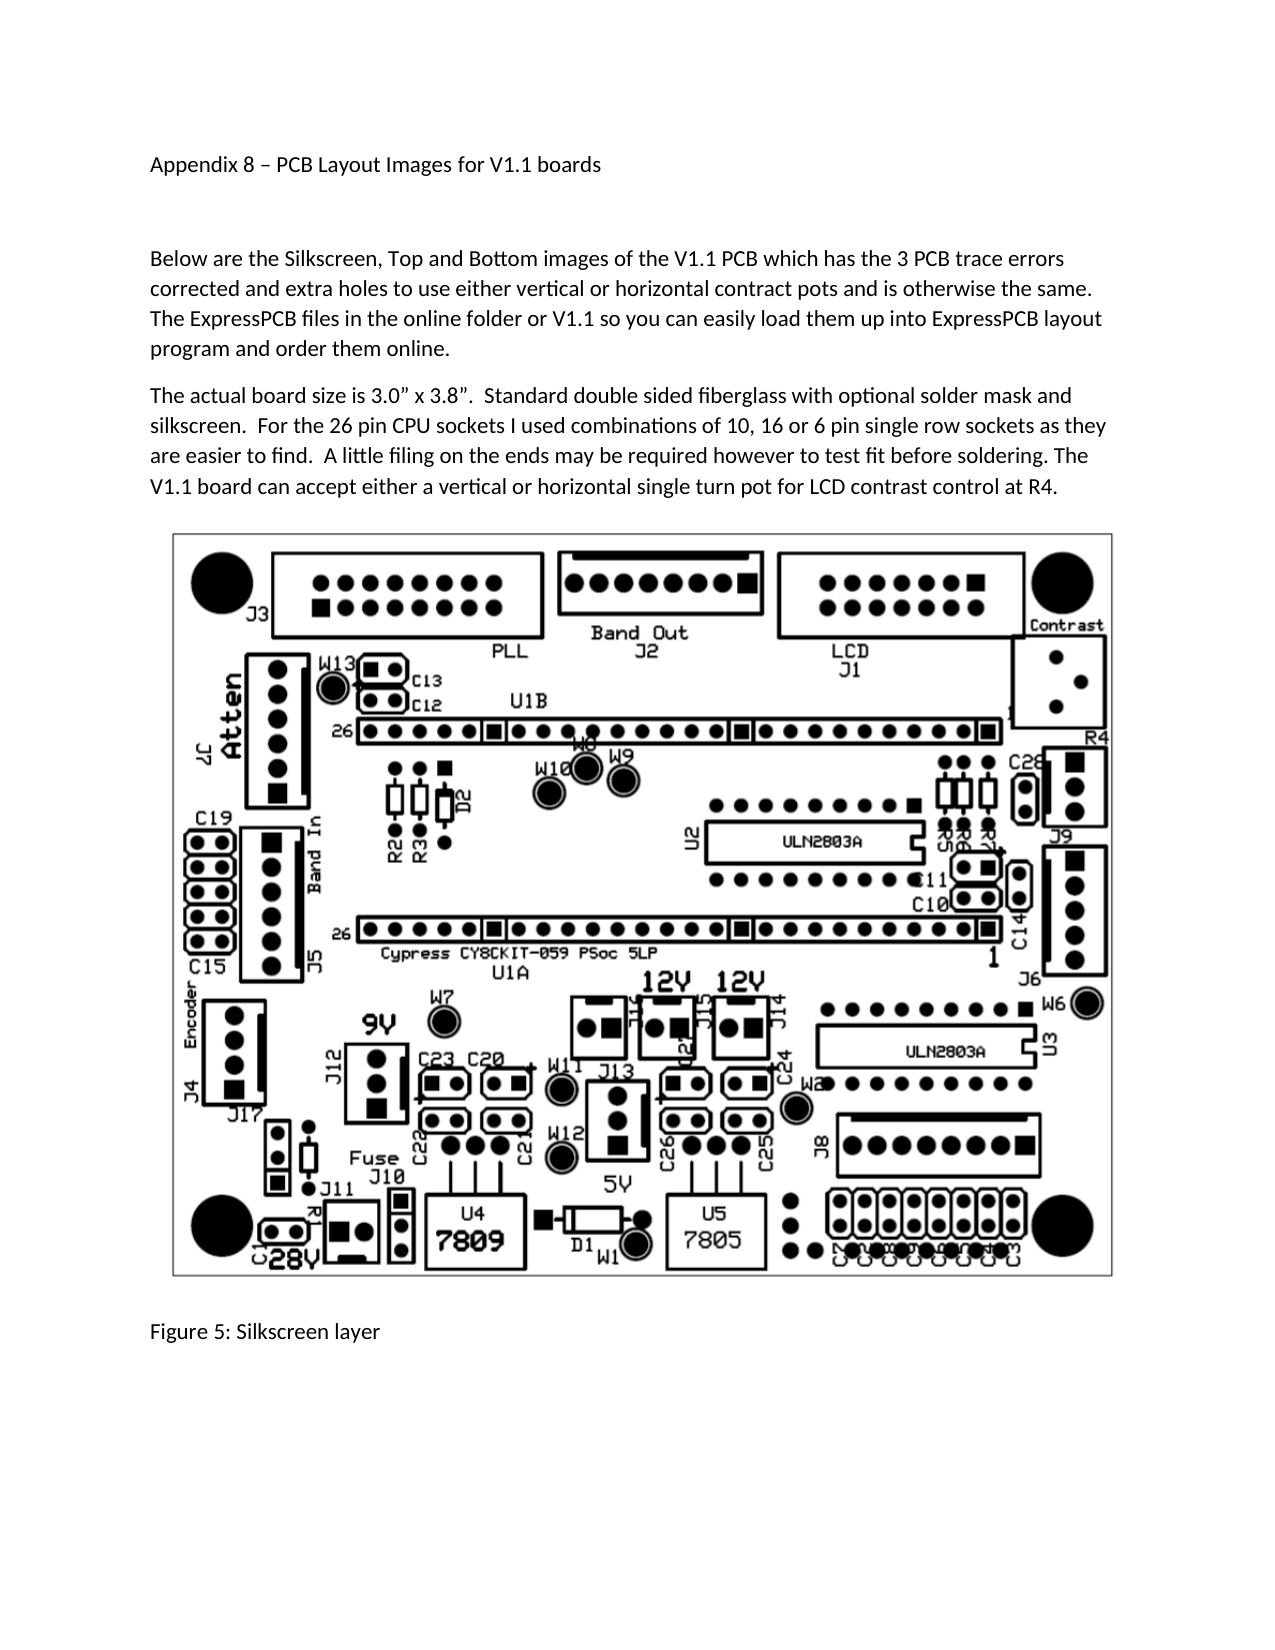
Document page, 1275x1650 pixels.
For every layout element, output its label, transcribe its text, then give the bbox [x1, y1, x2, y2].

text Below are the Silkscreen, Top and Bottom images of the V1.1 PCB which has the 3 PCB trace errors corrected and extra holes to use either vertical or horizontal contract pots and is otherwise the same. The ExpressPCB files in the online folder or V1.1 so you can easily load them up into ExpressPCB layout program and order them online. [150, 244, 1125, 362]
text Appendix 8 – PCB Layout Images for V1.1 boards [150, 150, 1125, 178]
picture [150, 518, 1125, 1298]
text The actual board size is 3.0” x 3.8”. Standard double sided fiberglass with optional solder mask and silkscreen. For the 26 pin CPU sockets I used combinations of 10, 16 or 6 pin single row sockets as they are easier to find. A little filing on the ends may be required however to test fit before soldering. The V1.1 board can accept either a vertical or horizontal single turn pot for LCD contrast control at R4. [150, 381, 1125, 500]
